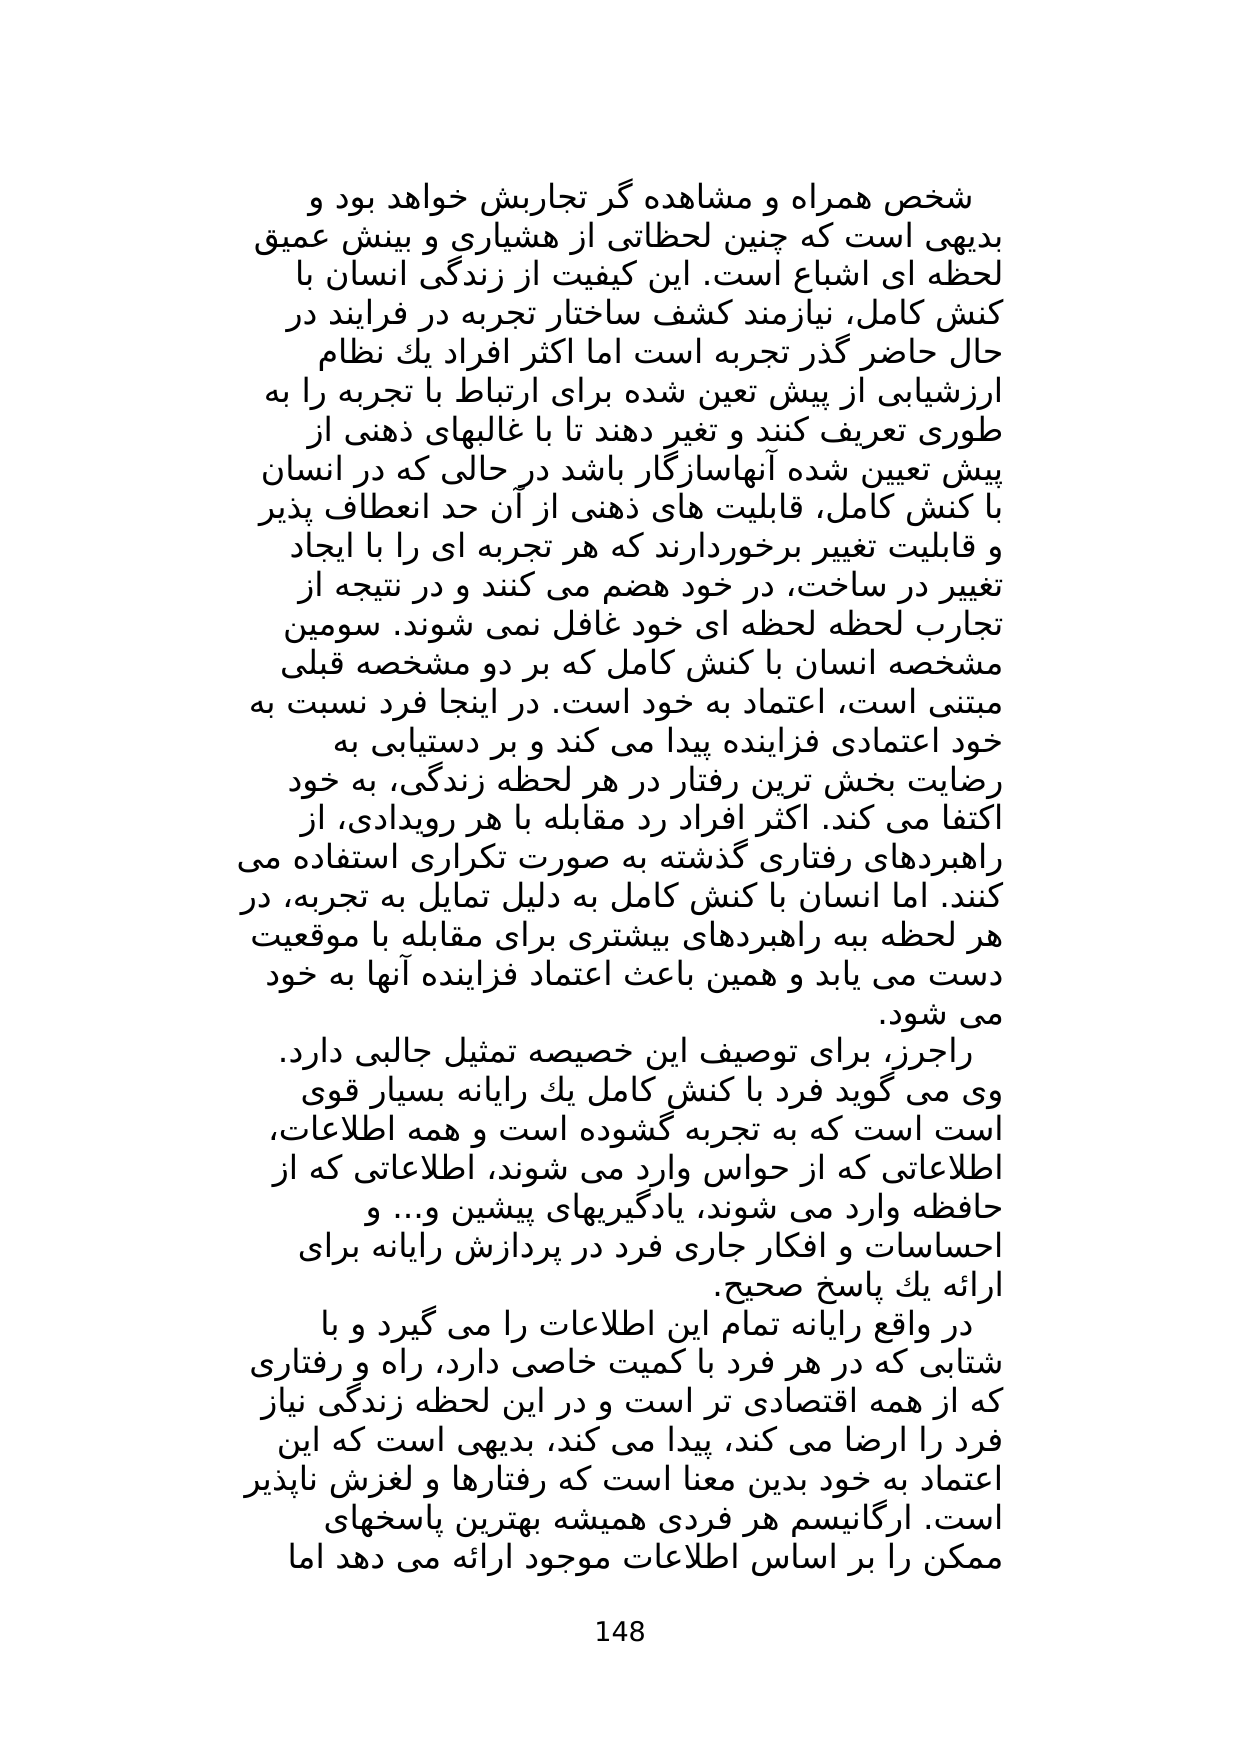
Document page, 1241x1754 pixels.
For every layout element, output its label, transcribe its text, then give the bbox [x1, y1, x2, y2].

text شخص همراه و مشاهده گر تجاربش خواهد بود و بديهى است كه چنين لحظاتى از هشيارى و بينش عميق لحظه اى اشباع است. اين كيفيت از زندگى انسان با كنش كامل، نيازمند كشف ساختار تجربه در فرايند در حال حاضر گذر تجربه است اما اكثر افراد يك نظام ارزشيابى از پيش تعين شده براى ارتباط با تجربه را به طورى تعريف كنند و تغير دهند تا با غالبهاى ذهنى از پيش تعيين شده آنهاسازگار باشد در حالى كه در انسان با كنش كامل، قابليت هاى ذهنى از آن حد انعطاف پذير و قابليت تغيير برخوردارند كه هر تجربه اى را با ايجاد تغيير در ساخت، در خود هضم مى كنند و در نتيجه از تجارب لحظه لحظه اى خود غافل نمى شوند. سومين مشخصه انسان با كنش كامل كه بر دو مشخصه قبلى مبتنى است، اعتماد به خود است. در اينجا فرد نسبت به خود اعتمادى فزاينده پيدا مى كند و بر دستيابى به رضايت بخش ترين رفتار در هر لحظه زندگى، به خود اكتفا مى كند. اكثر افراد رد مقابله با هر رويدادى، از راهبردهاى رفتارى گذشته به صورت تكرارى استفاده مى كنند. اما انسان با كنش كامل به دليل تمايل به تجربه، در هر لحظه ببه راهبردهاى بيشترى براى مقابله با موقعيت دست مى يابد و همين باعث اعتماد فزاينده آنها به خود مى شود. [236, 177, 1004, 1032]
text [236, 1304, 1004, 1576]
text راجرز، براى توصيف اين خصيصه تمثيل جالبى دارد. وى مى گويد فرد با كنش كامل يك رايانه بسيار قوى است است كه به تجربه گشوده است و همه اطلاعات، اطلاعاتى كه از حواس وارد مى شوند، اطلاعاتى كه از حافظه وارد مى شوند، يادگيريهاى پيشين و... و احساسات و افكار جارى فرد در پردازش رايانه براى ارائه يك پاسخ صحيح. [236, 1032, 1004, 1304]
